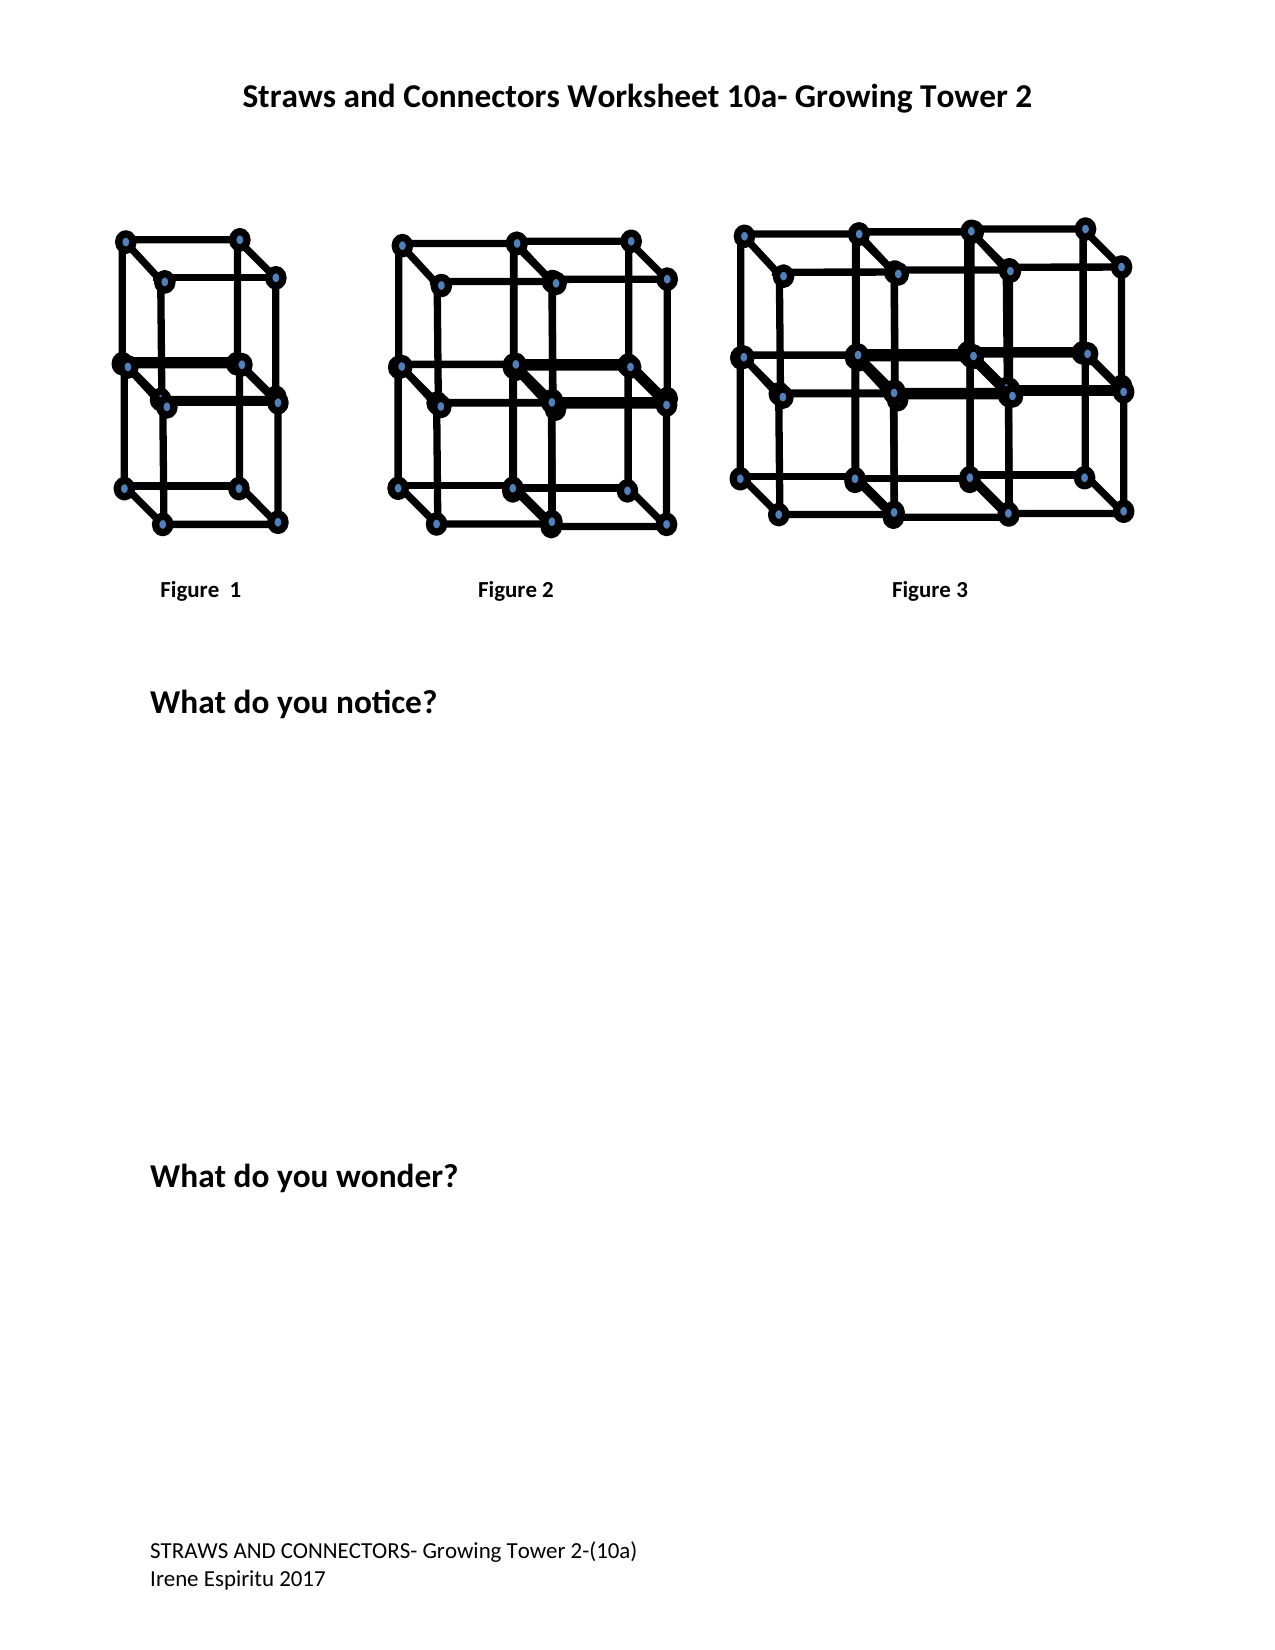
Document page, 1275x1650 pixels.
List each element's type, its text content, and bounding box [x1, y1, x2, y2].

text What do you notice? [150, 682, 1125, 722]
text What do you wonder? [150, 1155, 1125, 1196]
text Figure 1 Figure 2 Figure 3 [150, 576, 1125, 603]
text Straws and Connectors Worksheet 10a- Growing Tower 2 [150, 75, 1125, 116]
